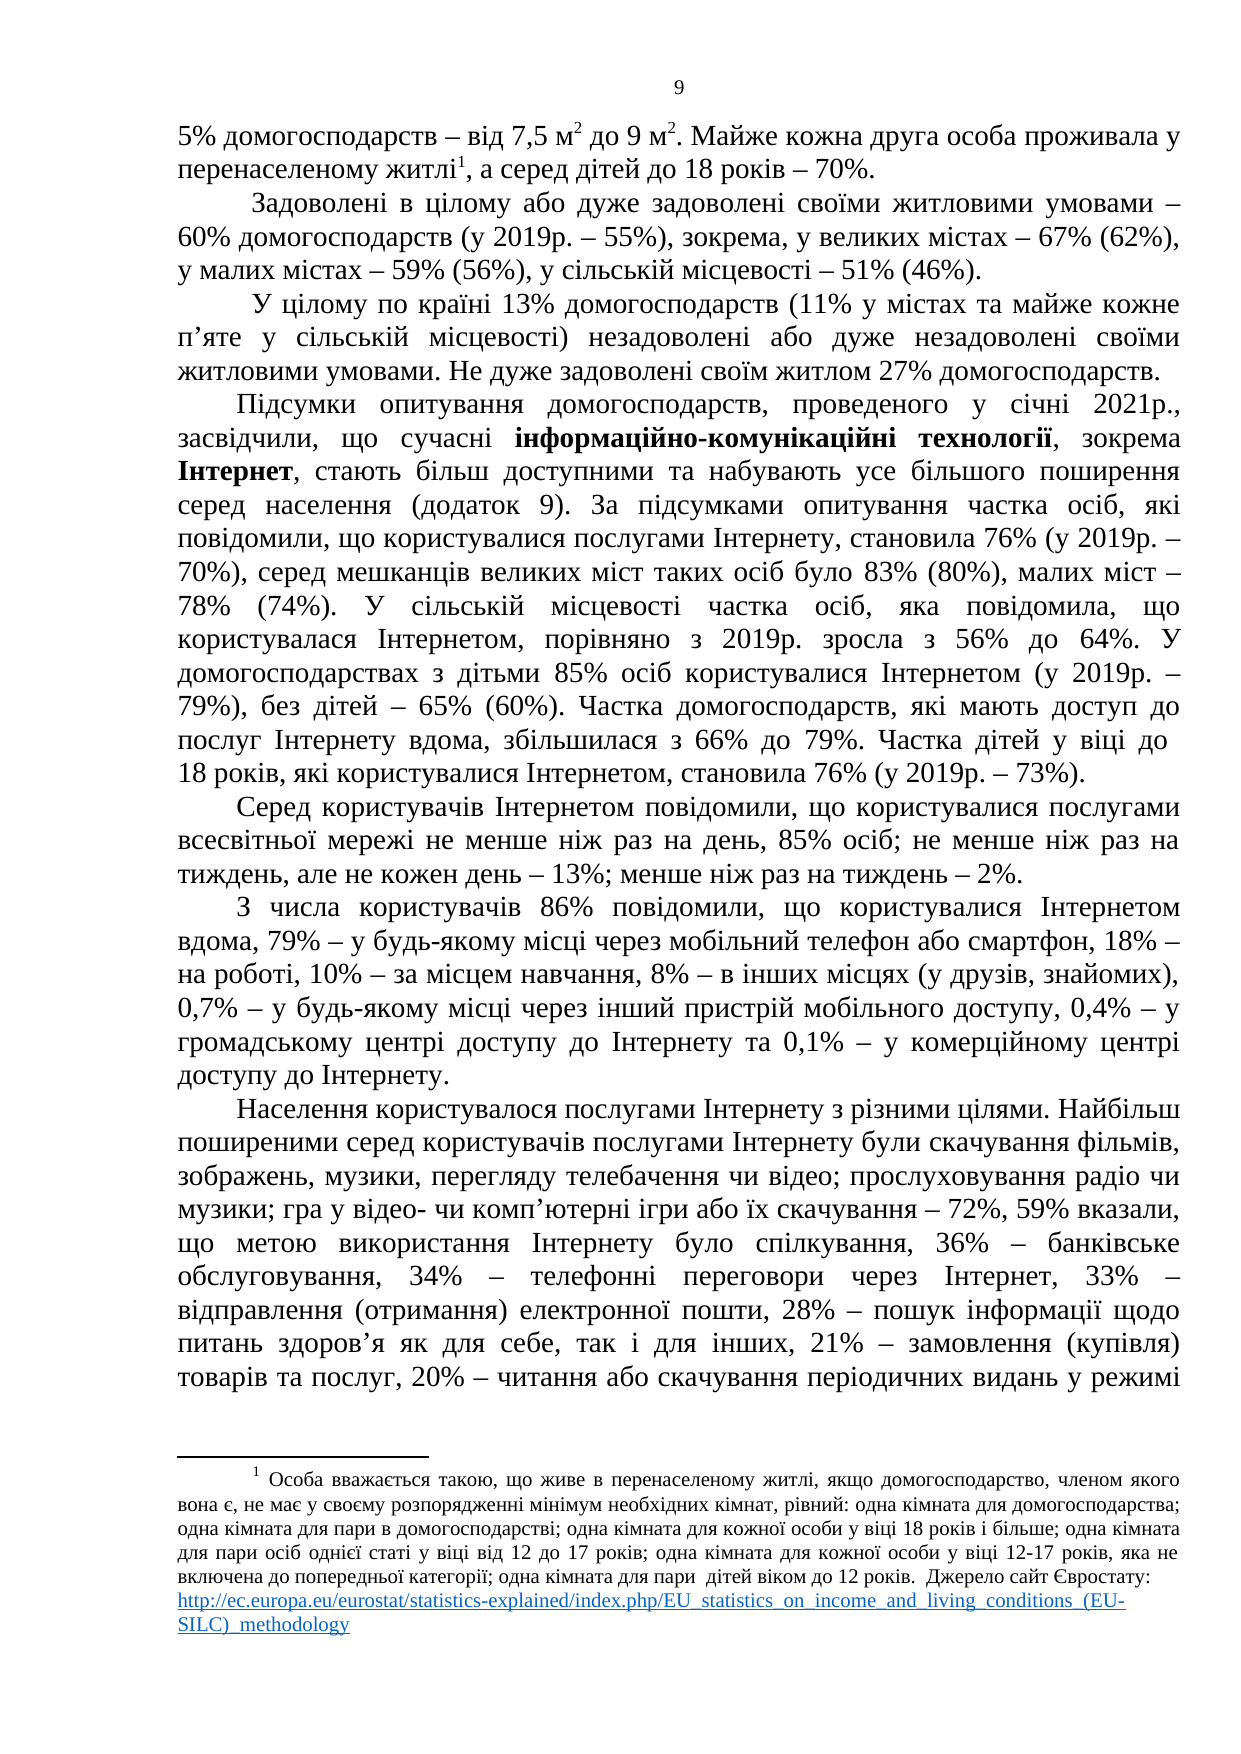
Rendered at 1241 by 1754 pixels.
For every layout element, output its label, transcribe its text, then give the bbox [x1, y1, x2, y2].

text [177, 1091, 1181, 1393]
text Підсумки опитування домогосподарств, проведеного у січні 2021р., засвідчили, що сучасні інформаційно-комунікаційні технології, зокрема Інтернет, стають більш доступними та набувають усе більшого поширення серед населення (додаток 9). За підсумками опитування частка осіб, які повідомили, що користувалися послугами Інтернету, становила 76% (у 2019р. – 70%), серед мешканців великих міст таких осіб було 83% (80%), малих міст – 78% (74%). У сільській місцевості частка осіб, яка повідомила, що користувалася Інтернетом, порівняно з 2019р. зросла з 56% до 64%. У домогосподарствах з дітьми 85% осіб користувалися Інтернетом (у 2019р. – 79%), без дітей – 65% (60%). Частка домогосподарств, які мають доступ до послуг Інтернету вдома, збільшилася з 66% до 79%. Частка дітей у віці до 18 років, які користувалися Інтернетом, становила 76% (у 2019р. – 73%). [177, 386, 1181, 789]
text З числа користувачів 86% повідомили, що користувалися Інтернетом вдома, 79% – у будь-якому місці через мобільний телефон або смартфон, 18% – на роботі, 10% – за місцем навчання, 8% – в інших місцях (у друзів, знайомих), 0,7% – у будь-якому місці через інший пристрій мобільного доступу, 0,4% – у громадському центрі доступу до Інтернету та 0,1% – у комерційному центрі доступу до Інтернету. [177, 889, 1181, 1091]
text Серед користувачів Інтернетом повідомили, що користувалися послугами всесвітньої мережі не менше ніж раз на день, 85% осіб; не менше ніж раз на тиждень, але не кожен день – 13%; менше ніж раз на тиждень – 2%. [177, 789, 1181, 889]
text У цілому по країні 13% домогосподарств (11% у містах та майже кожне п’яте у сільській місцевості) незадоволені або дуже незадоволені своїми житловими умовами. Не дуже задоволені своїм житлом 27% домогосподарств. [177, 286, 1181, 386]
text Задоволені в цілому або дуже задоволені своїми житловими умовами – 60% домогосподарств (у 2019р. – 55%), зокрема, у великих містах – 67% (62%), у малих містах – 59% (56%), у сільській місцевості – 51% (46%). [177, 185, 1181, 286]
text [177, 118, 1181, 185]
